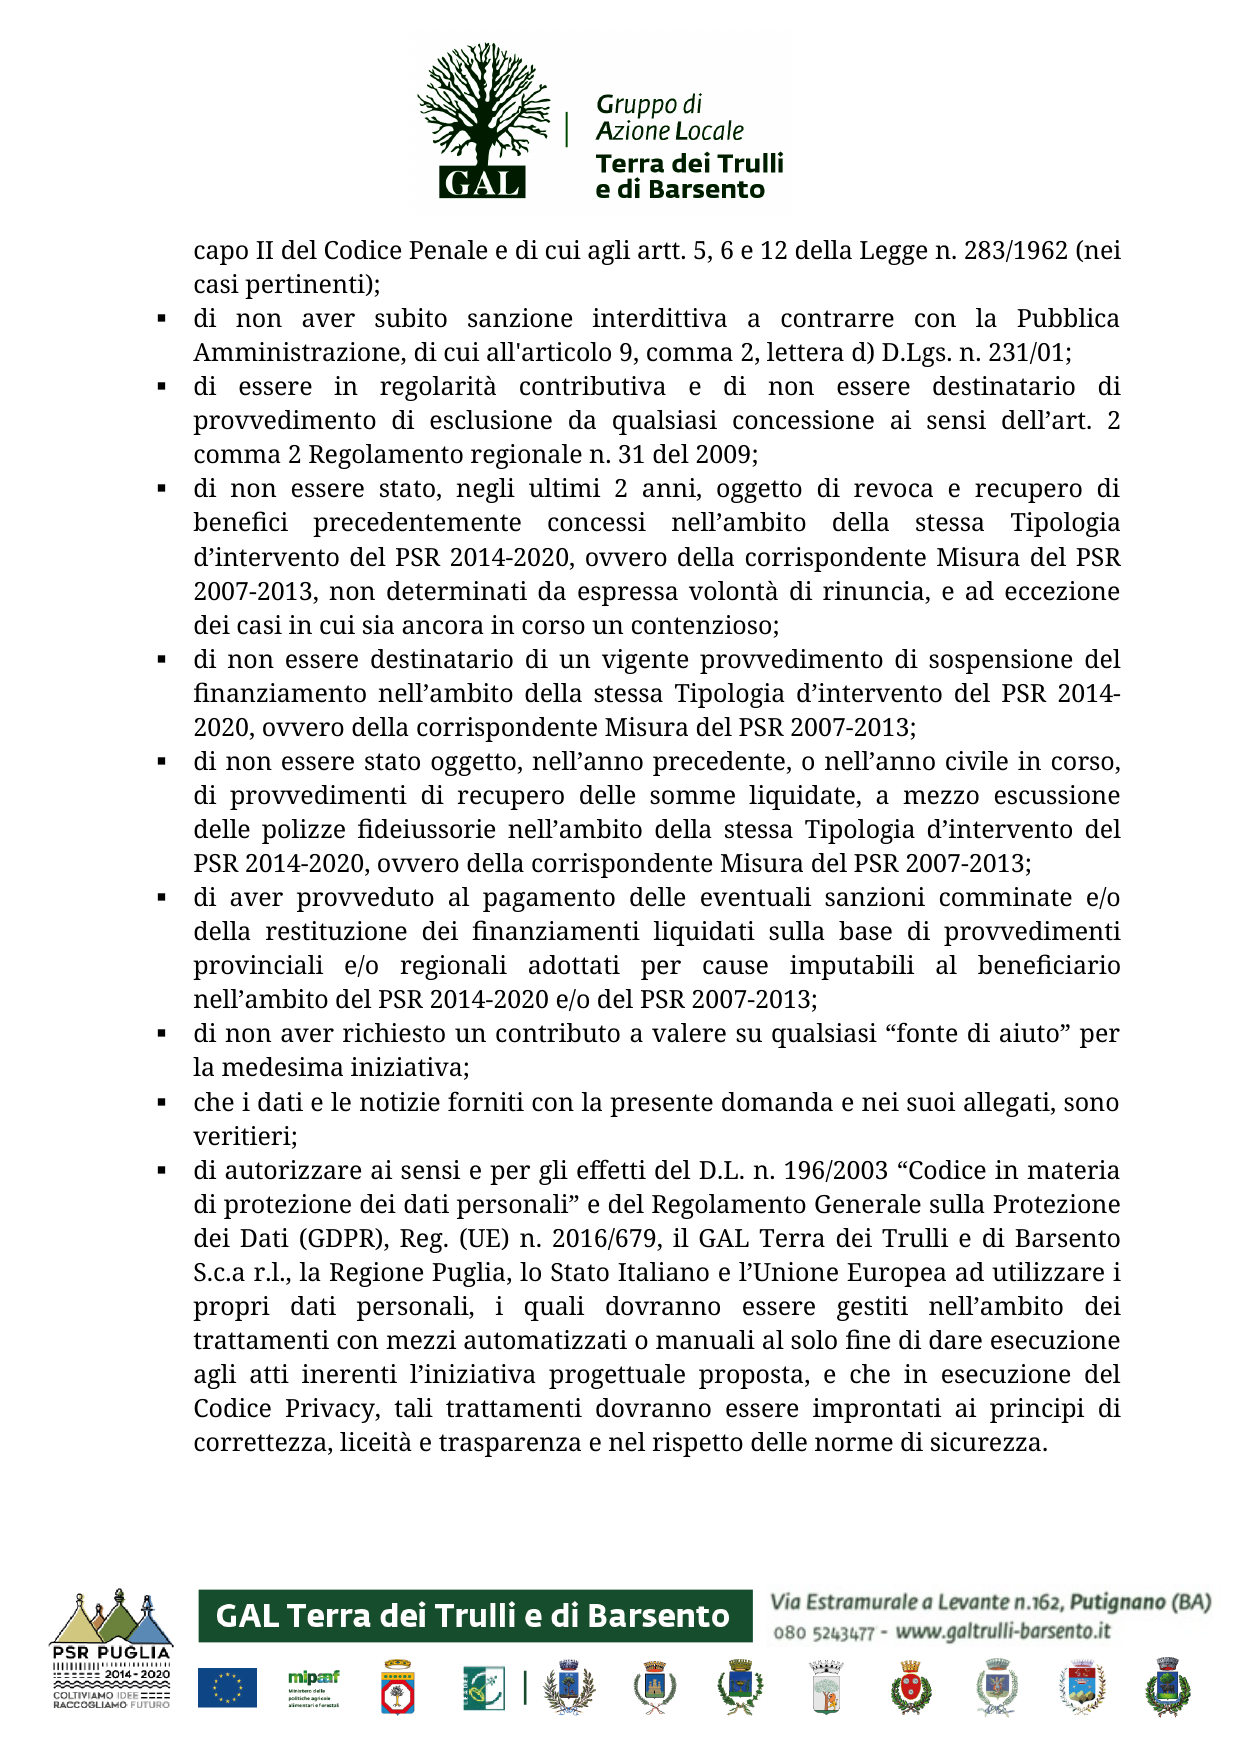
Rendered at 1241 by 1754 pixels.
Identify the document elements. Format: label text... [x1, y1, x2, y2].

list di non aver subito sanzione interdittiva a contrarre con la Pubblica Amministrazione, di cui all'articolo 9, comma 2, lettera d) D.Lgs. n. 231/01; [156, 301, 1122, 369]
list che i dati e le notizie forniti con la presente domanda e nei suoi allegati, sono veritieri; [156, 1084, 1122, 1152]
list di autorizzare ai sensi e per gli effetti del D.L. n. 196/2003 “Codice in materia di protezione dei dati personali” e del Regolamento Generale sulla Protezione dei Dati (GDPR), Reg. (UE) n. 2016/679, il GAL Terra dei Trulli e di Barsento S.c.a r.l., la Regione Puglia, lo Stato Italiano e l’Unione Europea ad utilizzare i propri dati personali, i quali dovranno essere gestiti nell’ambito dei trattamenti con mezzi automatizzati o manuali al solo fine di dare esecuzione agli atti inerenti l’iniziativa progettuale proposta, e che in esecuzione del Codice Privacy, tali trattamenti dovranno essere improntati ai principi di correttezza, liceità e trasparenza e nel rispetto delle norme di sicurezza. [156, 1152, 1122, 1459]
list di non aver richiesto un contributo a valere su qualsiasi “fonte di aiuto” per la medesima iniziativa; [156, 1016, 1122, 1084]
list di essere in regolarità contributiva e di non essere destinatario di provvedimento di esclusione da qualsiasi concessione ai sensi dell’art. 2 comma 2 Regolamento regionale n. 31 del 2009; [156, 369, 1122, 471]
list di non essere stato, negli ultimi 2 anni, oggetto di revoca e recupero di benefici precedentemente concessi nell’ambito della stessa Tipologia d’intervento del PSR 2014-2020, ovvero della corrispondente Misura del PSR 2007-2013, non determinati da espressa volontà di rinuncia, e ad eccezione dei casi in cui sia ancora in corso un contenzioso; [156, 471, 1122, 641]
picture [408, 27, 798, 217]
list di aver provveduto al pagamento delle eventuali sanzioni comminate e/o della restituzione dei finanziamenti liquidati sulla base di provvedimenti provinciali e/o regionali adottati per cause imputabili al beneficiario nell’ambito del PSR 2014-2020 e/o del PSR 2007-2013; [156, 880, 1122, 1016]
list di non essere stato oggetto, nell’anno precedente, o nell’anno civile in corso, di provvedimenti di recupero delle somme liquidate, a mezzo escussione delle polizze fideiussorie nell’ambito della stessa Tipologia d’intervento del PSR 2014-2020, ovvero della corrispondente Misura del PSR 2007-2013; [156, 743, 1122, 880]
picture [26, 1577, 1221, 1723]
list di non essere destinatario di un vigente provvedimento di sospensione del finanziamento nell’ambito della stessa Tipologia d’intervento del PSR 2014-2020, ovvero della corrispondente Misura del PSR 2007-2013; [156, 641, 1122, 743]
